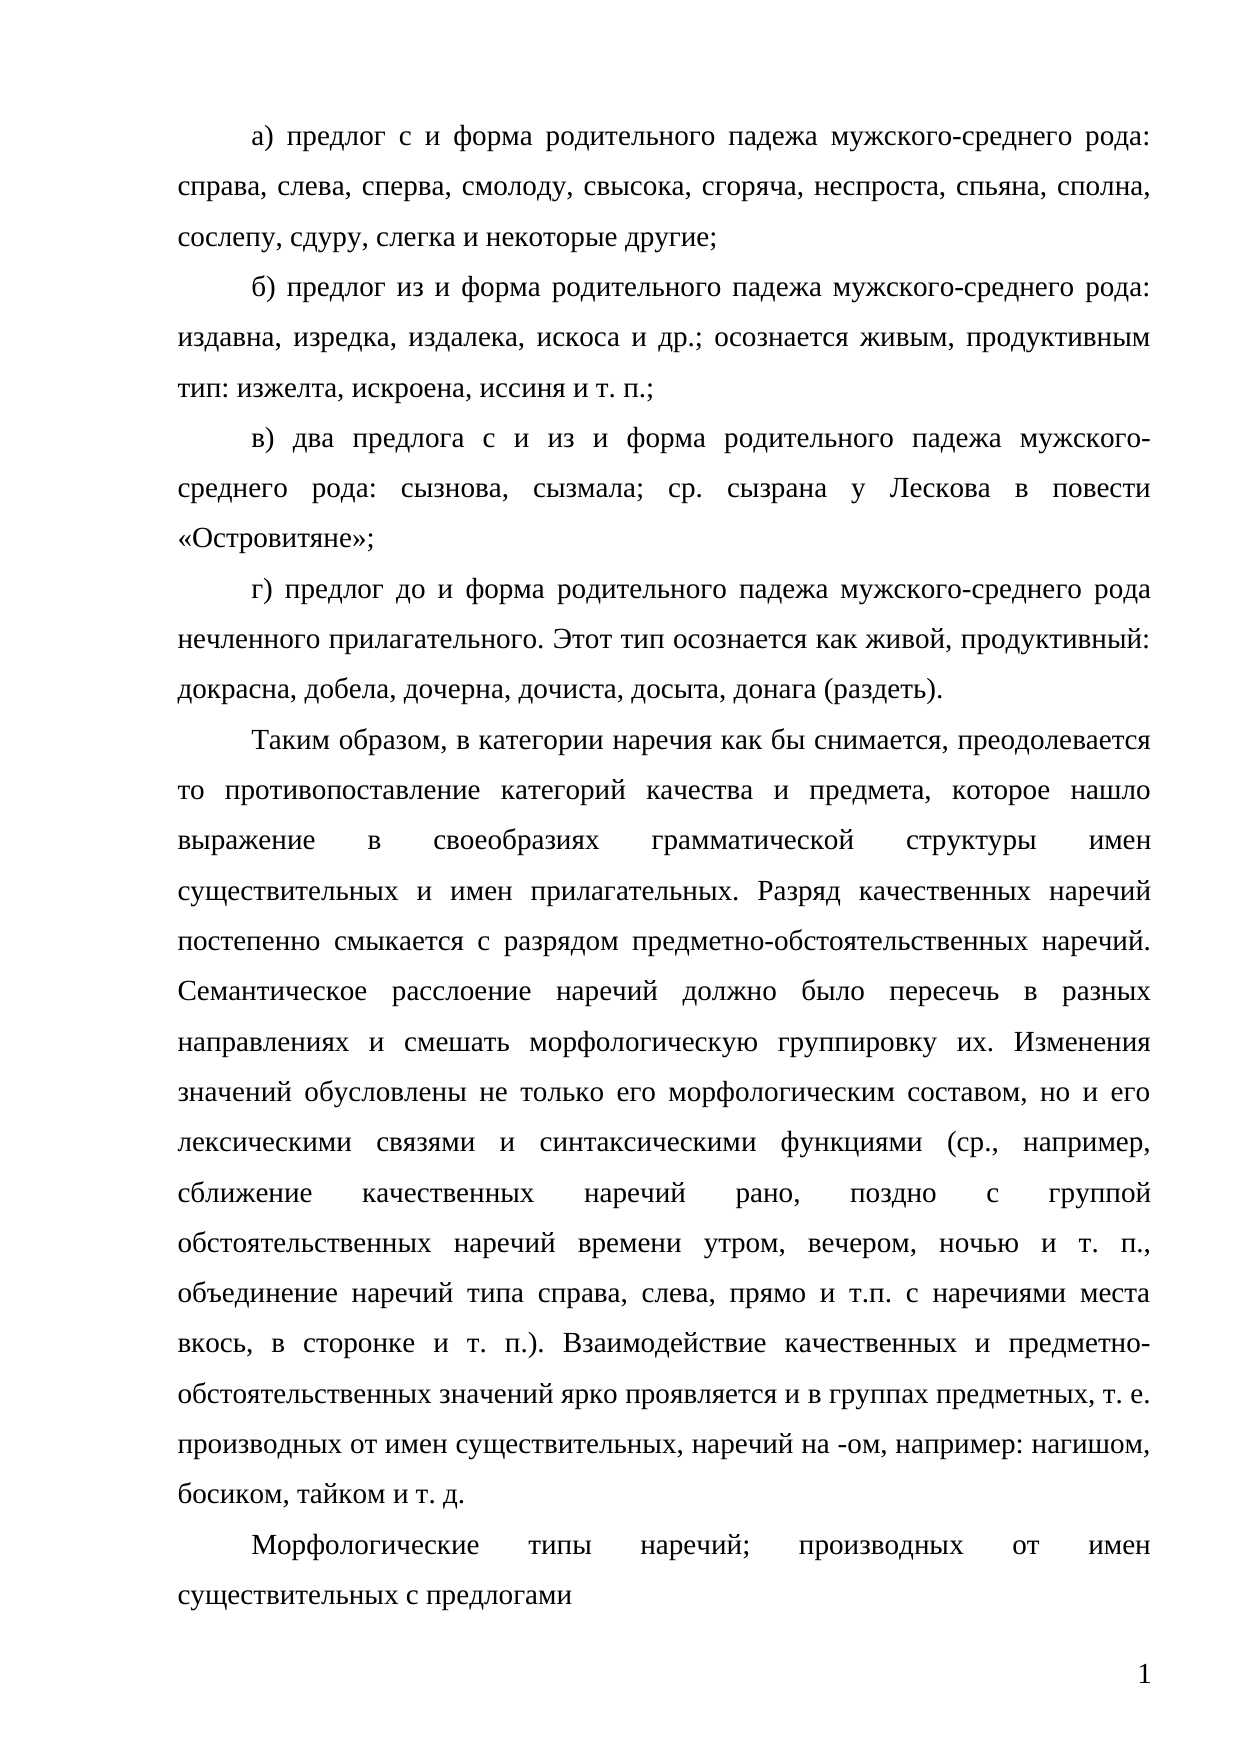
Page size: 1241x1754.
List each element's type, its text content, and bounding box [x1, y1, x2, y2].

text Морфологические типы наречий; производных от имен существительных с предлогами [177, 1527, 1152, 1611]
text а) предлог с и форма родительного падежа мужского-среднего рода: справа, слева, сперва, смолоду, свысока, сгоряча, неспроста, спьяна, сполна, сослепу, сдуру, слегка и некоторые другие; [177, 118, 1152, 252]
text б) предлог из и форма родительного падежа мужского-среднего рода: издавна, изредка, издалека, искоса и др.; осознается живым, продуктивным тип: изжелта, искроена, иссиня и т. п.; [177, 269, 1152, 403]
text г) предлог до и форма родительного падежа мужского-среднего рода нечленного прилагательного. Этот тип осознается как живой, продуктивный: докрасна, добела, дочерна, дочиста, досыта, донага (раздеть). [177, 571, 1152, 705]
text в) два предлога с и из и форма родительного падежа мужского-среднего рода: сызнова, сызмала; ср. сызрана у Лескова в повести «Островитяне»; [177, 420, 1152, 554]
text Таким образом, в категории наречия как бы снимается, преодолевается то противопоставление категорий качества и предмета, которое нашло выражение в своеобразиях грамматической структуры имен существительных и имен прилагательных. Разряд качественных наречий постепенно смыкается с разрядом предметно-обстоятельственных наречий. Семантическое расслоение наречий должно было пересечь в разных направлениях и смешать морфологическую группировку их. Изменения значений обусловлены не только его морфологическим составом, но и его лексическими связями и синтаксическими функциями (ср., например, сближение качественных наречий рано, поздно с группой обстоятельственных наречий времени утром, вечером, ночью и т. п., объединение наречий типа справа, слева, прямо и т.п. с наречиями места вкось, в сторонке и т. п.). Взаимодействие качественных и предметно-обстоятельственных значений ярко проявляется и в группах предметных, т. е. производных от имен существительных, наречий на -ом, например: нагишом, босиком, тайком и т. д. [177, 722, 1152, 1510]
